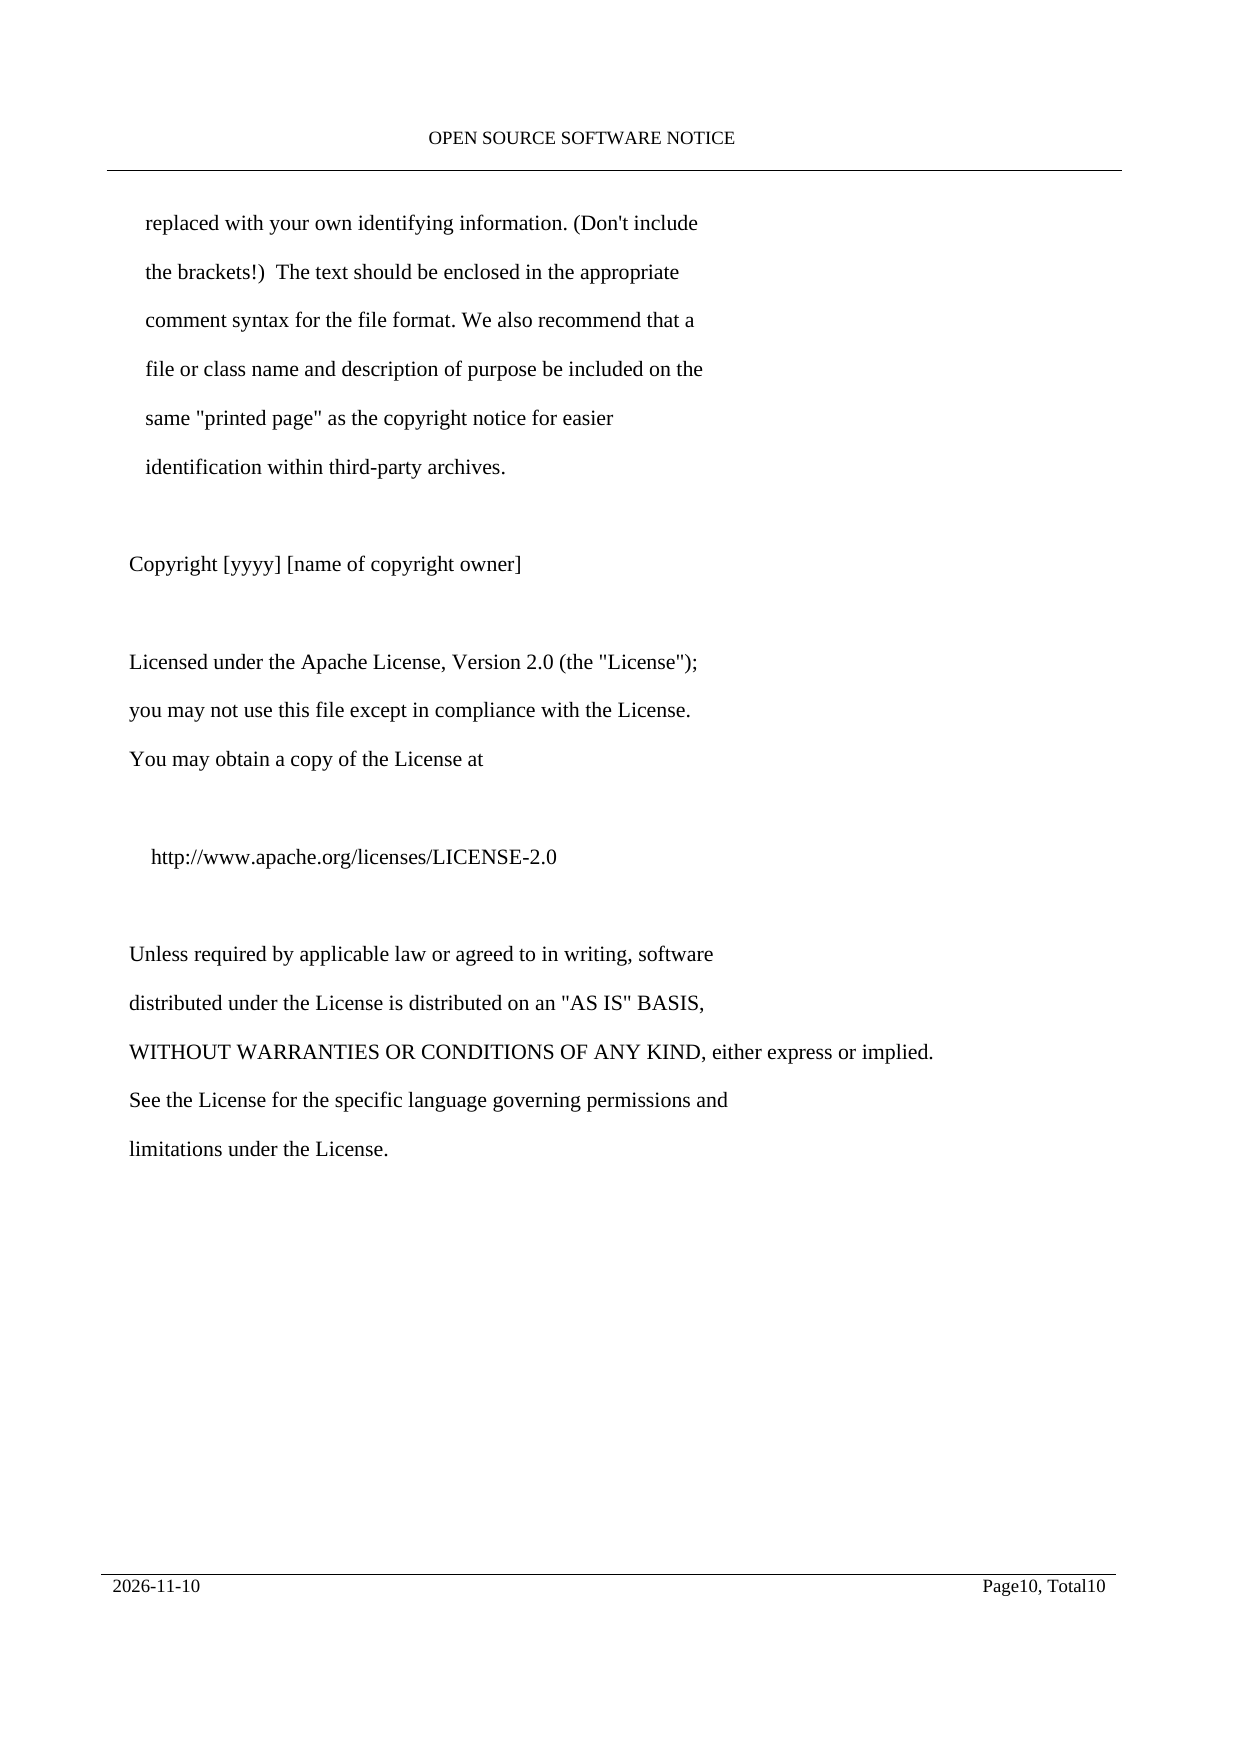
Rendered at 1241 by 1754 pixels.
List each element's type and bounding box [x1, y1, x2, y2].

text [112, 206, 1128, 1165]
